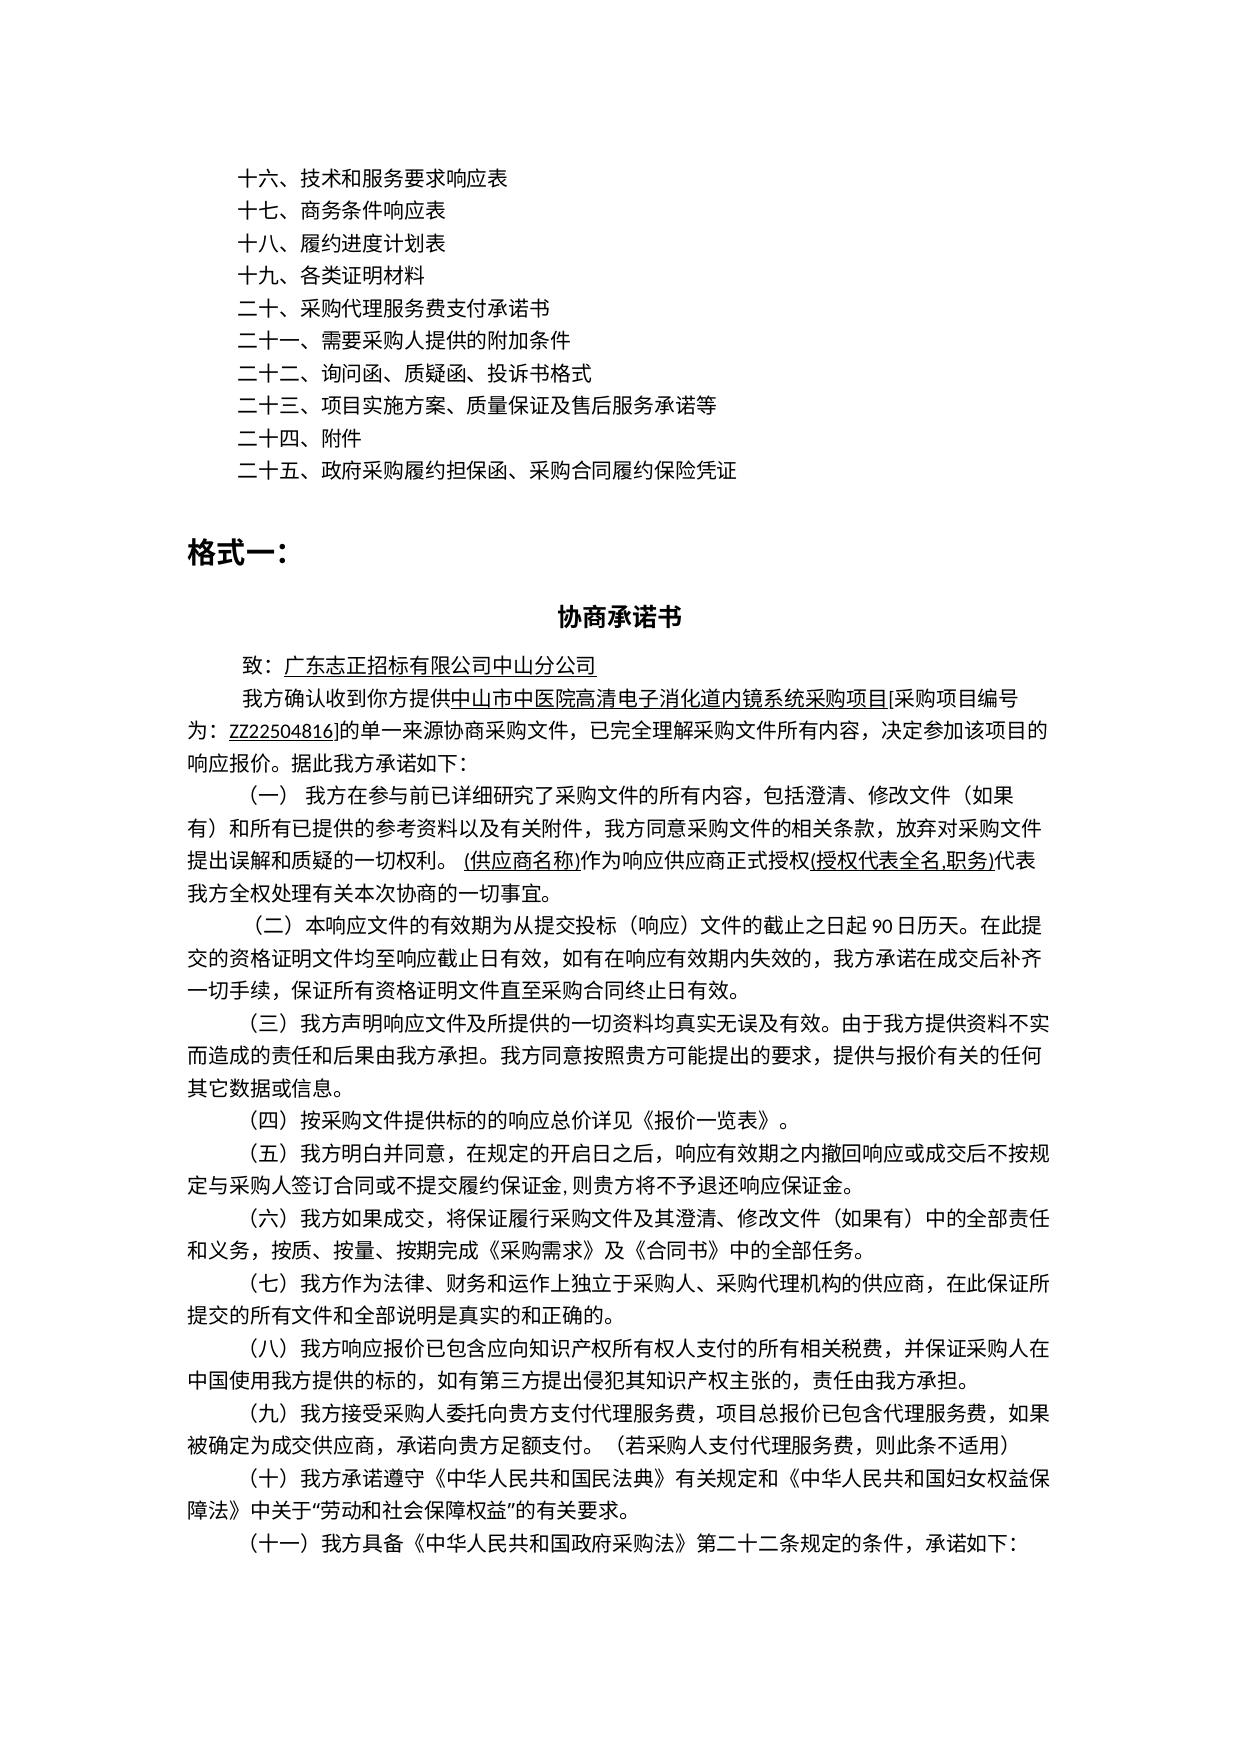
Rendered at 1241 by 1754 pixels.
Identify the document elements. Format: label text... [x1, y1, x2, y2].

text 二十一、需要采购人提供的附加条件 [187, 324, 1053, 357]
text （十一）我方具备《中华人民共和国政府采购法》第二十二条规定的条件，承诺如下： [187, 1527, 1053, 1559]
text 十九、各类证明材料 [187, 259, 1053, 292]
text 我方确认收到你方提供中山市中医院高清电子消化道内镜系统采购项目[采购项目编号为：ZZ22504816]的单一来源协商采购文件，已完全理解采购文件所有内容，决定参加该项目的响应报价。据此我方承诺如下： [187, 682, 1053, 779]
text 二十五、政府采购履约担保函、采购合同履约保险凭证 [187, 454, 1053, 487]
text （四）按采购文件提供标的的响应总价详见《报价一览表》。 [187, 1104, 1053, 1137]
text 二十三、项目实施方案、质量保证及售后服务承诺等 [187, 389, 1053, 422]
text （一） 我方在参与前已详细研究了采购文件的所有内容，包括澄清、修改文件（如果有）和所有已提供的参考资料以及有关附件，我方同意采购文件的相关条款，放弃对采购文件提出误解和质疑的一切权利。 (供应商名称)作为响应供应商正式授权(授权代表全名,职务)代表我方全权处理有关本次协商的一切事宜。 [187, 779, 1053, 909]
text 二十二、询问函、质疑函、投诉书格式 [187, 357, 1053, 389]
text （七）我方作为法律、财务和运作上独立于采购人、采购代理机构的供应商，在此保证所提交的所有文件和全部说明是真实的和正确的。 [187, 1267, 1053, 1332]
text 十六、技术和服务要求响应表 [187, 162, 1053, 194]
text （九）我方接受采购人委托向贵方支付代理服务费，项目总报价已包含代理服务费，如果被确定为成交供应商，承诺向贵方足额支付。（若采购人支付代理服务费，则此条不适用） [187, 1397, 1053, 1462]
text （六）我方如果成交，将保证履行采购文件及其澄清、修改文件（如果有）中的全部责任和义务，按质、按量、按期完成《采购需求》及《合同书》中的全部任务。 [187, 1202, 1053, 1267]
text 致：广东志正招标有限公司中山分公司 [187, 649, 1053, 682]
text 协商承诺书 [187, 584, 1053, 649]
text （五）我方明白并同意，在规定的开启日之后，响应有效期之内撤回响应或成交后不按规定与采购人签订合同或不提交履约保证金, 则贵方将不予退还响应保证金。 [187, 1137, 1053, 1202]
text （八）我方响应报价已包含应向知识产权所有权人支付的所有相关税费，并保证采购人在中国使用我方提供的标的，如有第三方提出侵犯其知识产权主张的，责任由我方承担。 [187, 1332, 1053, 1397]
text 格式一： [187, 519, 1053, 584]
text （三）我方声明响应文件及所提供的一切资料均真实无误及有效。由于我方提供资料不实而造成的责任和后果由我方承担。我方同意按照贵方可能提出的要求，提供与报价有关的任何其它数据或信息。 [187, 1007, 1053, 1104]
text 十八、履约进度计划表 [187, 227, 1053, 259]
text 二十、采购代理服务费支付承诺书 [187, 292, 1053, 324]
text 二十四、附件 [187, 422, 1053, 454]
text 十七、商务条件响应表 [187, 194, 1053, 227]
text （十）我方承诺遵守《中华人民共和国民法典》有关规定和《中华人民共和国妇女权益保障法》中关于“劳动和社会保障权益”的有关要求。 [187, 1462, 1053, 1527]
text （二）本响应文件的有效期为从提交投标（响应）文件的截止之日起90日历天。在此提交的资格证明文件均至响应截止日有效，如有在响应有效期内失效的，我方承诺在成交后补齐一切手续，保证所有资格证明文件直至采购合同终止日有效。 [187, 909, 1053, 1007]
